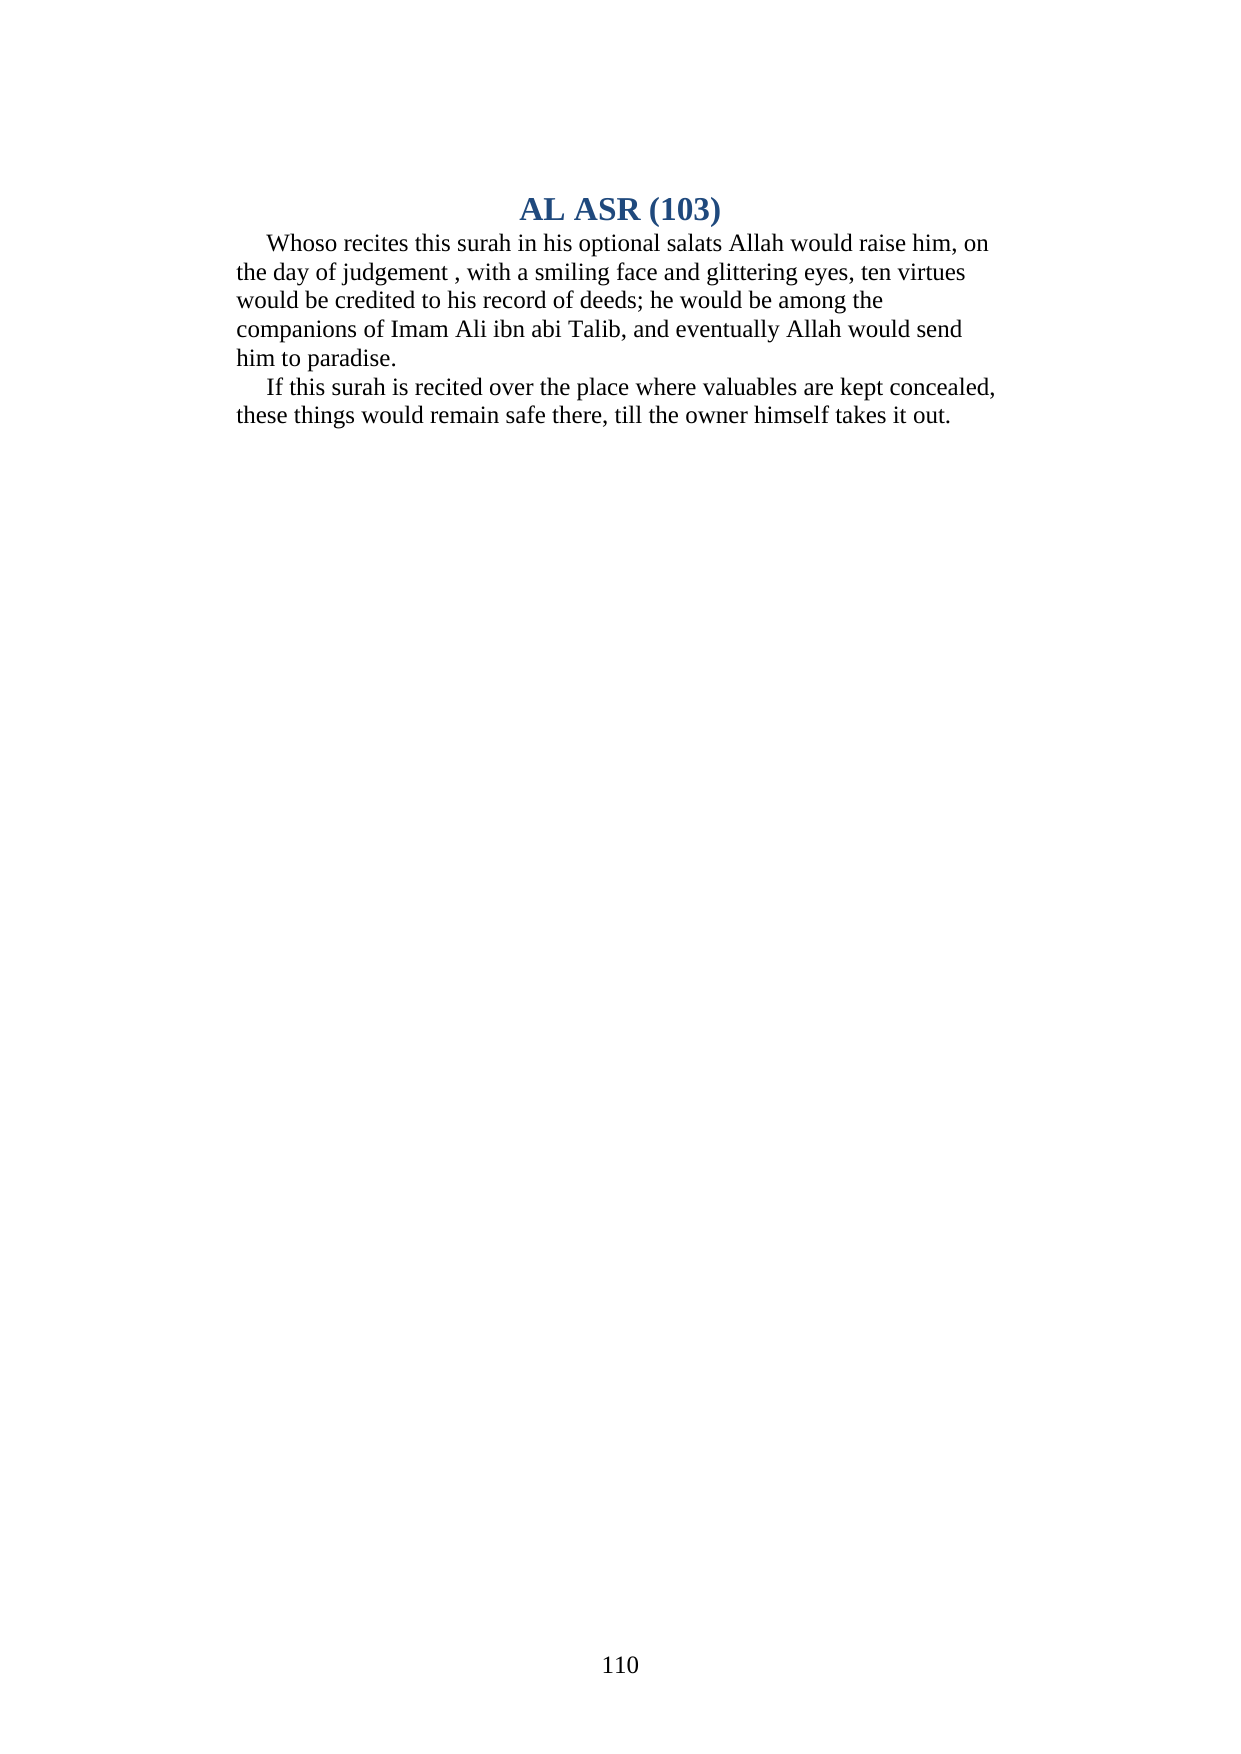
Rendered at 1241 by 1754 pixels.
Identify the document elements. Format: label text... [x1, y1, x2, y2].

text If this surah is recited over the place where valuables are kept concealed, these things would remain safe there, till the owner himself takes it out. [236, 372, 1004, 429]
subtitle AL ASR (103) [236, 190, 1004, 228]
text Whoso recites this surah in his optional salats Allah would raise him, on the day of judgement , with a smiling face and glittering eyes, ten virtues would be credited to his record of deeds; he would be among the companions of Imam Ali ibn abi Talib, and eventually Allah would send him to paradise. [236, 228, 1004, 372]
